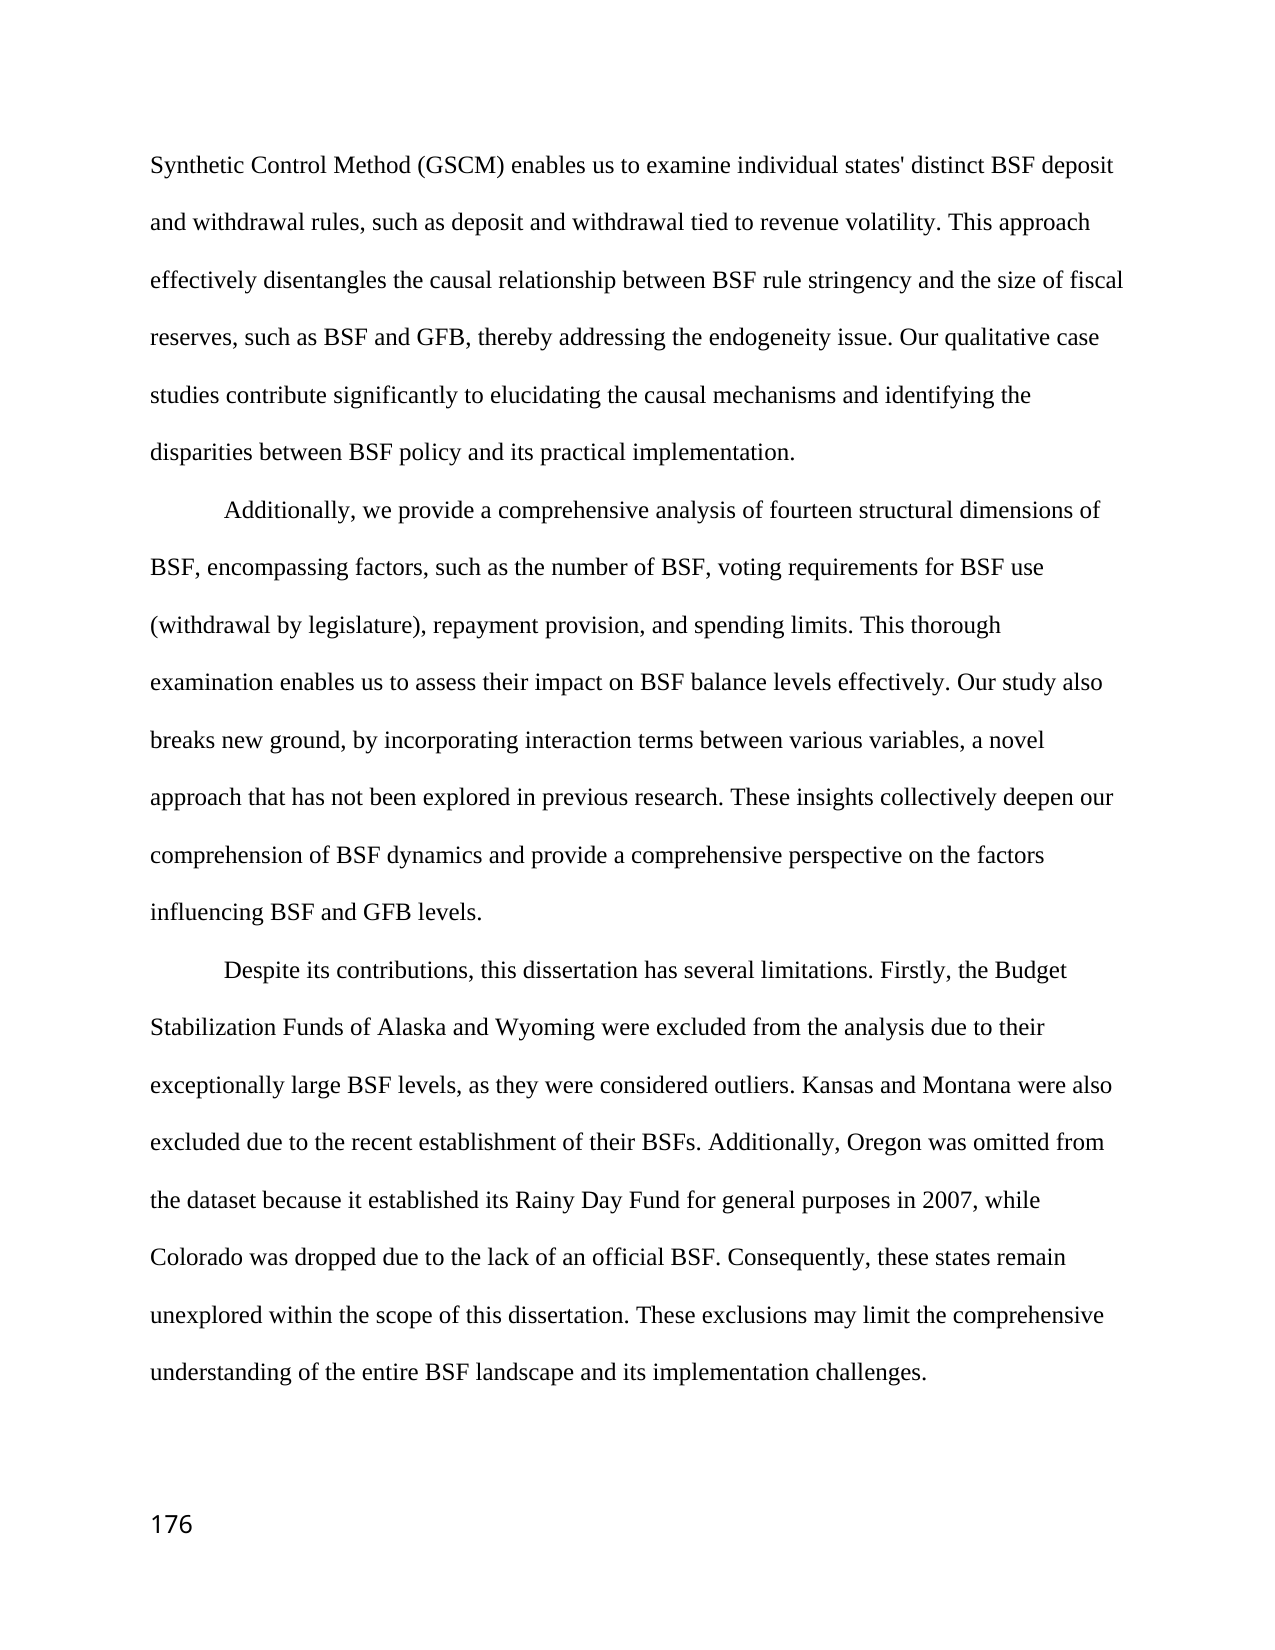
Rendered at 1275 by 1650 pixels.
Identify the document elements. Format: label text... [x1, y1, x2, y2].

text Additionally, we provide a comprehensive analysis of fourteen structural dimensions of BSF, encompassing factors, such as the number of BSF, voting requirements for BSF use (withdrawal by legislature), repayment provision, and spending limits. This thorough examination enables us to assess their impact on BSF balance levels effectively. Our study also breaks new ground, by incorporating interaction terms between various variables, a novel approach that has not been explored in previous research. These insights collectively deepen our comprehension of BSF dynamics and provide a comprehensive perspective on the factors influencing BSF and GFB levels. [150, 495, 1125, 926]
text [150, 150, 1125, 466]
text Despite its contributions, this dissertation has several limitations. Firstly, the Budget Stabilization Funds of Alaska and Wyoming were excluded from the analysis due to their exceptionally large BSF levels, as they were considered outliers. Kansas and Montana were also excluded due to the recent establishment of their BSFs. Additionally, Oregon was omitted from the dataset because it established its Rainy Day Fund for general purposes in 2007, while Colorado was dropped due to the lack of an official BSF. Consequently, these states remain unexplored within the scope of this dissertation. These exclusions may limit the comprehensive understanding of the entire BSF landscape and its implementation challenges. [150, 955, 1125, 1386]
